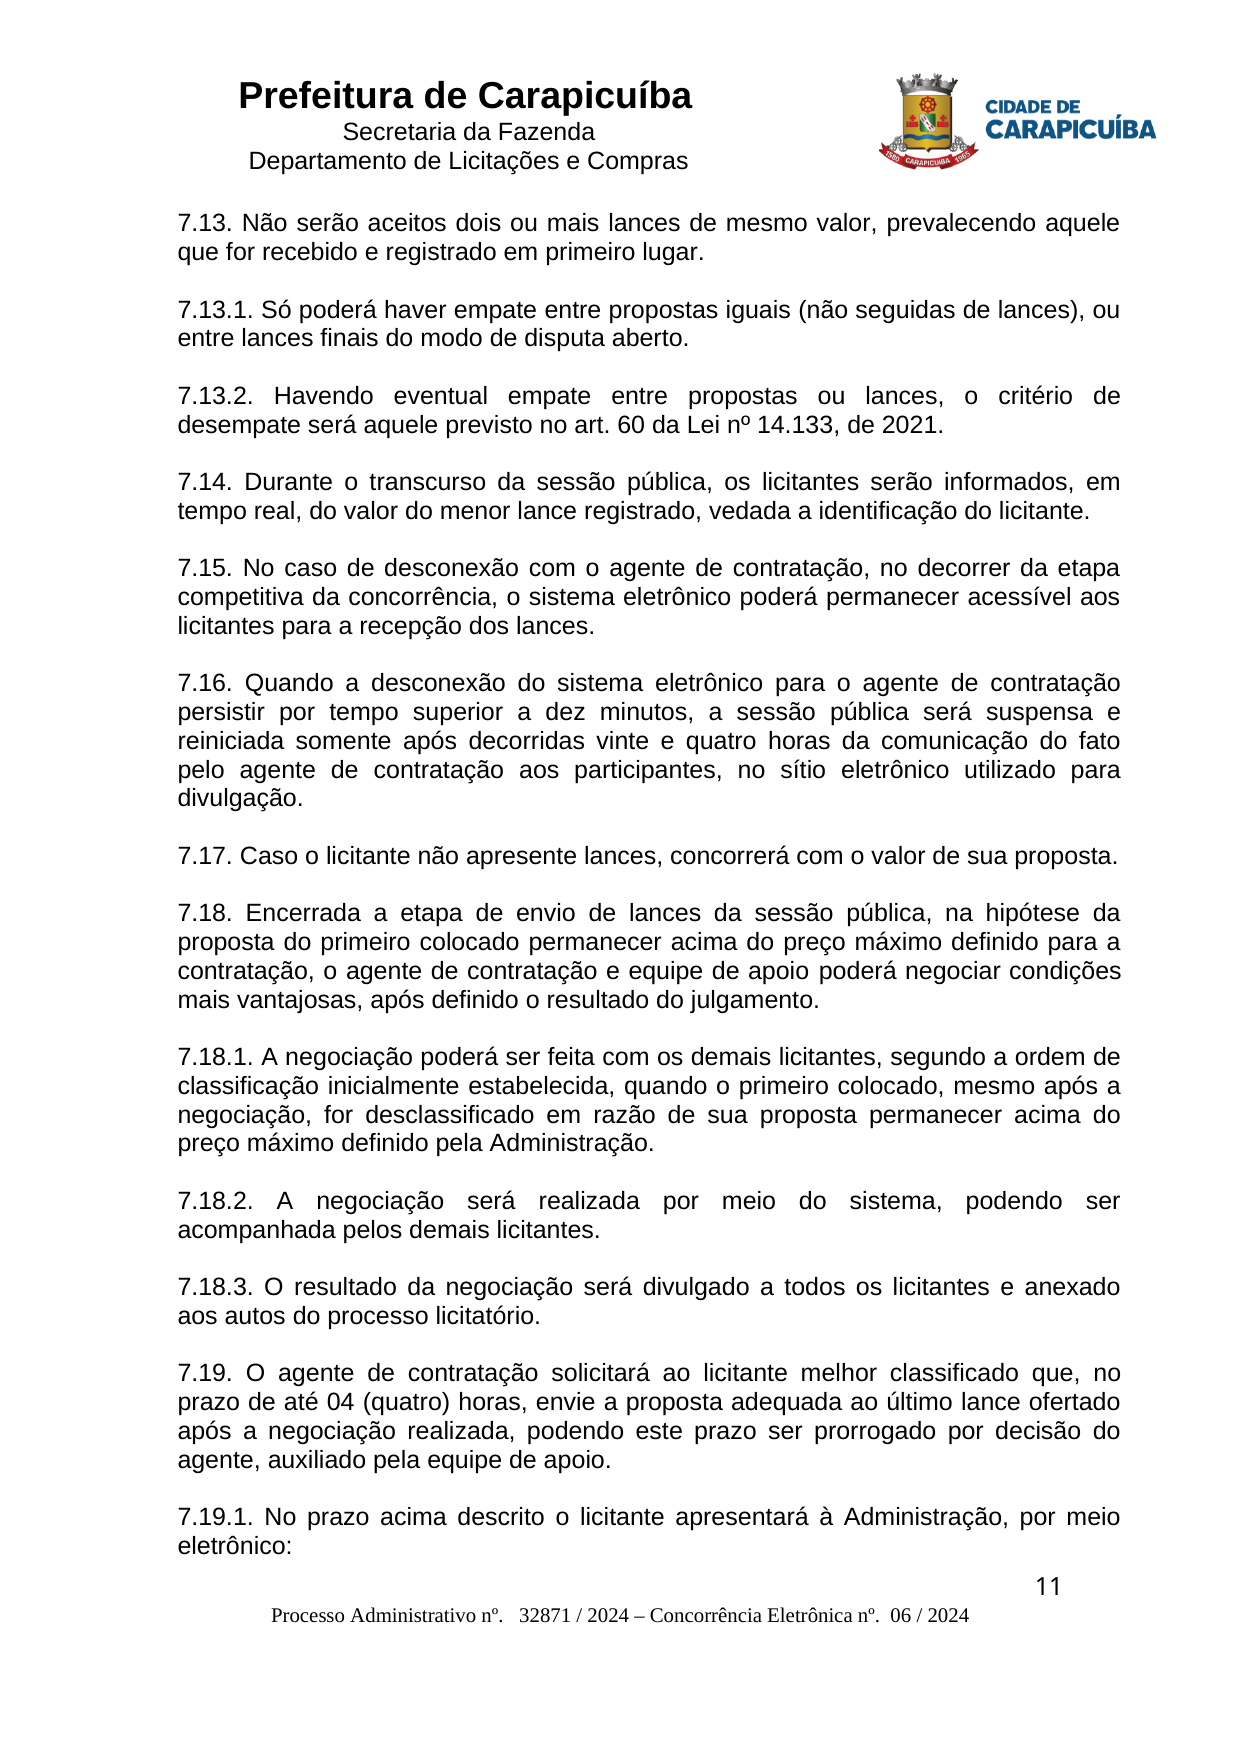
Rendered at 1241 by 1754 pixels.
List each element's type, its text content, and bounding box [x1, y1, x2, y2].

text 7.16. Quando a desconexão do sistema eletrônico para o agente de contratação persistir por tempo superior a dez minutos, a sessão pública será suspensa e reiniciada somente após decorridas vinte e quatro horas da comunicação do fato pelo agente de contratação aos participantes, no sítio eletrônico utilizado para divulgação. [177, 668, 1122, 812]
text 7.19.1. No prazo acima descrito o licitante apresentará à Administração, por meio eletrônico: [177, 1502, 1122, 1560]
text 7.18. Encerrada a etapa de envio de lances da sessão pública, na hipótese da proposta do primeiro colocado permanecer acima do preço máximo definido para a contratação, o agente de contratação e equipe de apoio poderá negociar condições mais vantajosas, após definido o resultado do julgamento. [177, 898, 1122, 1013]
text 7.13.1. Só poderá haver empate entre propostas iguais (não seguidas de lances), ou entre lances finais do modo de disputa aberto. [177, 295, 1122, 352]
text 7.17. Caso o licitante não apresente lances, concorrerá com o valor de sua proposta. [177, 841, 1122, 870]
text 7.14. Durante o transcurso da sessão pública, os licitantes serão informados, em tempo real, do valor do menor lance registrado, vedada a identificação do licitante. [177, 467, 1122, 525]
text 7.13.2. Havendo eventual empate entre propostas ou lances, o critério de desempate será aquele previsto no art. 60 da Lei nº 14.133, de 2021. [177, 381, 1122, 438]
text 7.19. O agente de contratação solicitará ao licitante melhor classificado que, no prazo de até 04 (quatro) horas, envie a proposta adequada ao último lance ofertado após a negociação realizada, podendo este prazo ser prorrogado por decisão do agente, auxiliado pela equipe de apoio. [177, 1358, 1122, 1473]
picture [877, 65, 1159, 172]
text 7.18.3. O resultado da negociação será divulgado a todos os licitantes e anexado aos autos do processo licitatório. [177, 1272, 1122, 1330]
text 7.13. Não serão aceitos dois ou mais lances de mesmo valor, prevalecendo aquele que for recebido e registrado em primeiro lugar. [177, 208, 1122, 266]
text 7.18.1. A negociação poderá ser feita com os demais licitantes, segundo a ordem de classificação inicialmente estabelecida, quando o primeiro colocado, mesmo após a negociação, for desclassificado em razão de sua proposta permanecer acima do preço máximo definido pela Administração. [177, 1042, 1122, 1157]
text 7.15. No caso de desconexão com o agente de contratação, no decorrer da etapa competitiva da concorrência, o sistema eletrônico poderá permanecer acessível aos licitantes para a recepção dos lances. [177, 553, 1122, 640]
text 7.18.2. A negociação será realizada por meio do sistema, podendo ser acompanhada pelos demais licitantes. [177, 1186, 1122, 1243]
